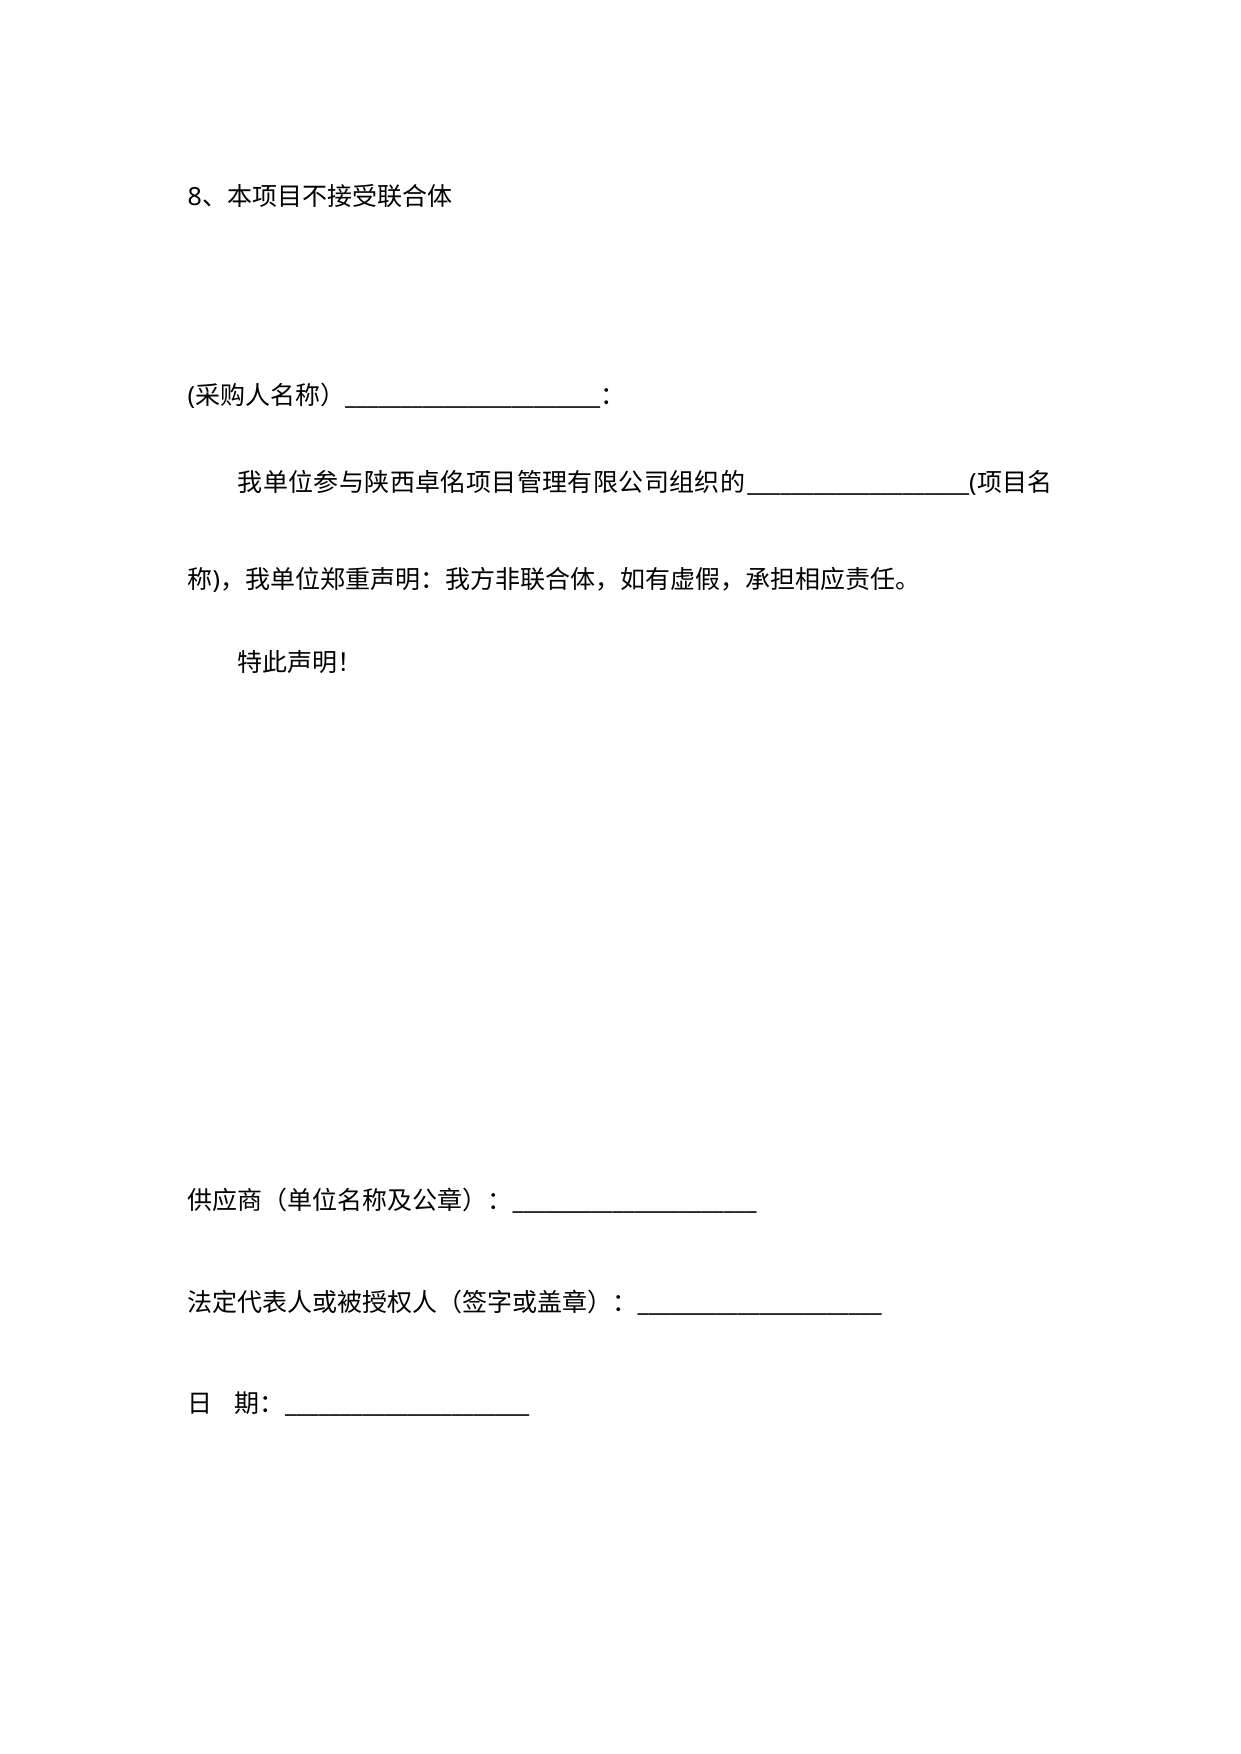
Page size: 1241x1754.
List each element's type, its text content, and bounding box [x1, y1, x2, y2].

text 8、本项目不接受联合体 [187, 162, 1053, 227]
text 日 期：______________________ [187, 1369, 1053, 1434]
text 法定代表人或被授权人（签字或盖章）：______________________ [187, 1268, 1053, 1333]
text 特此声明！ [187, 628, 1053, 693]
text 供应商（单位名称及公章）：______________________ [187, 1166, 1053, 1231]
text 我单位参与陕西卓佲项目管理有限公司组织的____________________(项目名称)，我单位郑重声明：我方非联合体，如有虚假，承担相应责任。 [187, 448, 1053, 610]
text (采购人名称）_______________________： [187, 375, 1053, 411]
